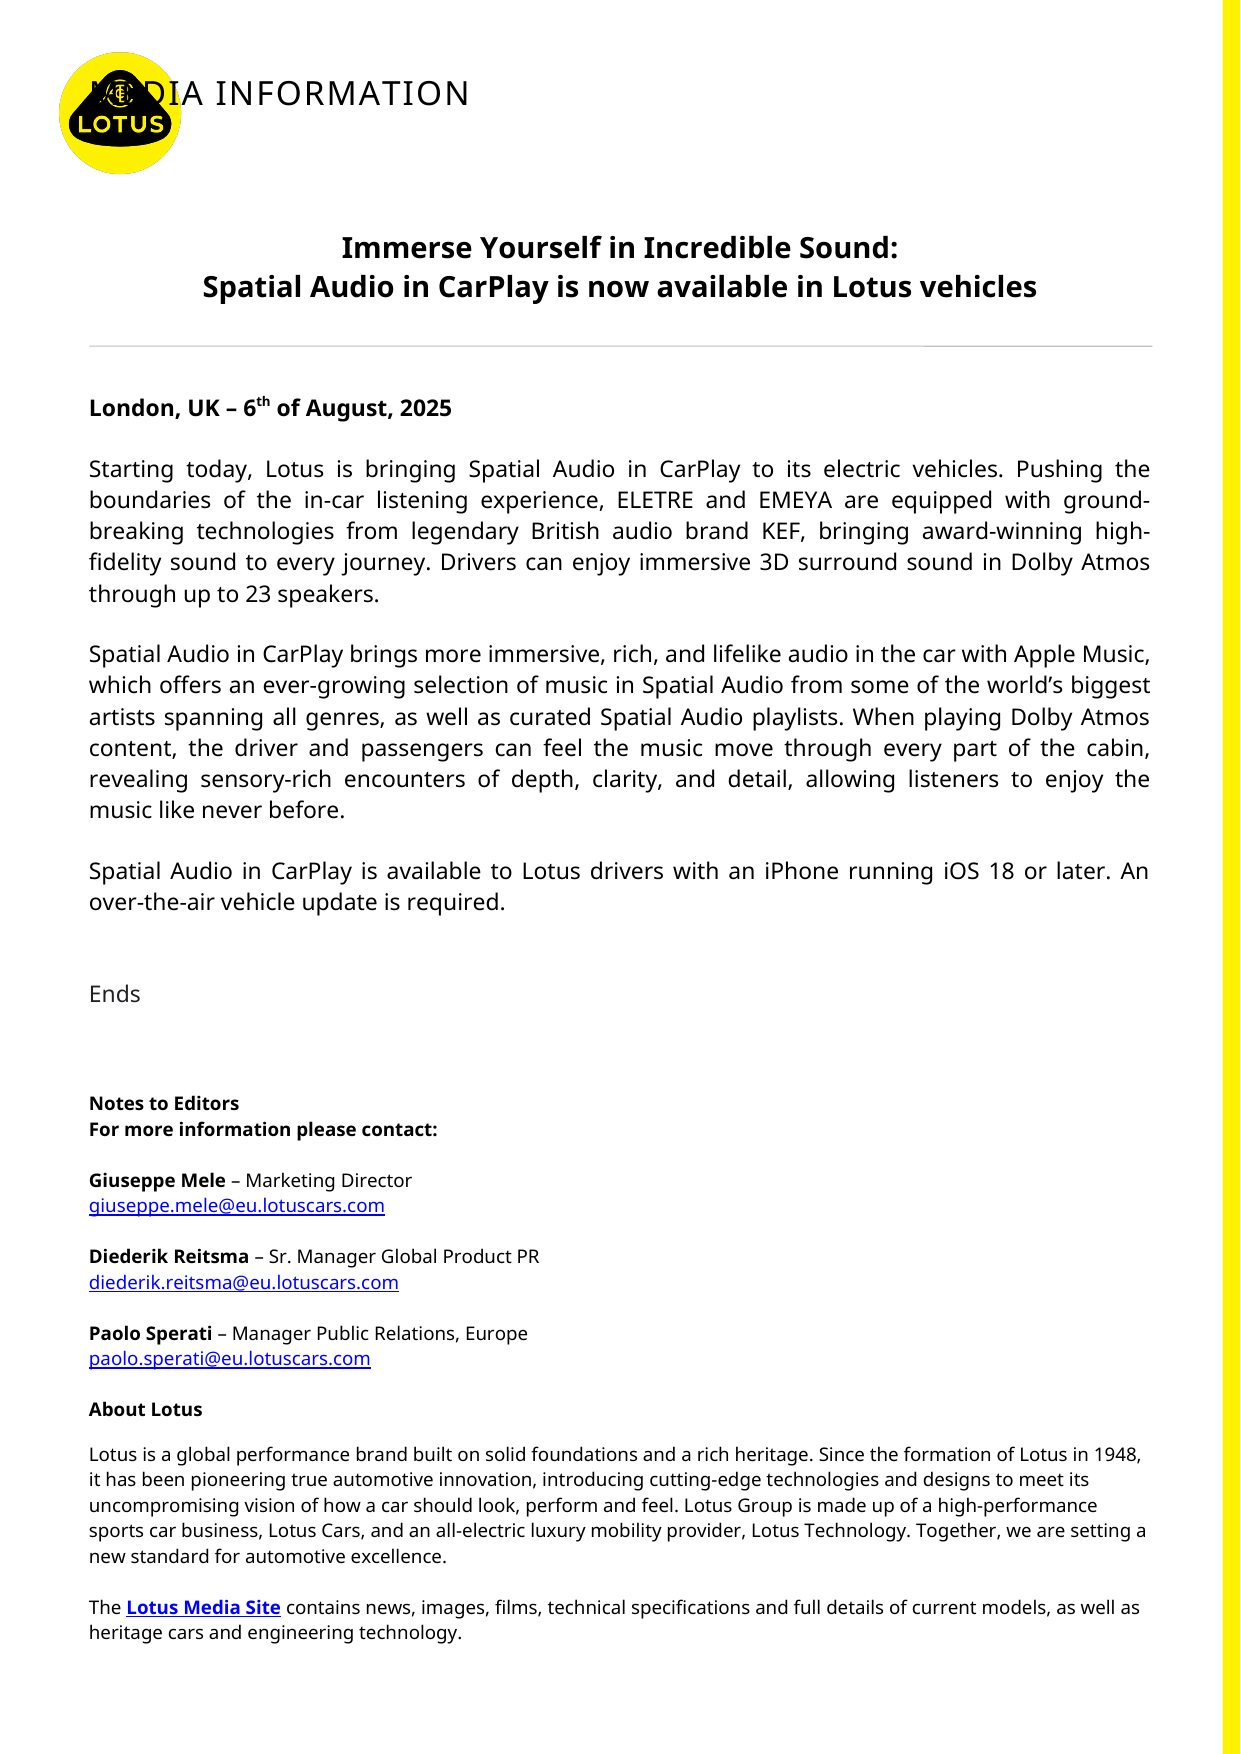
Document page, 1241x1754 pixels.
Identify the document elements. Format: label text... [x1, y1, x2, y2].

text Spatial Audio in CarPlay brings more immersive, rich, and lifelike audio in the car with Apple Music, which offers an ever-growing selection of music in Spatial Audio from some of the world’s biggest artists spanning all genres, as well as curated Spatial Audio playlists. When playing Dolby Atmos content, the driver and passengers can feel the music move through every part of the cabin, revealing sensory-rich encounters of depth, clarity, and detail, allowing listeners to enjoy the music like never before. [89, 638, 1152, 825]
text Spatial Audio in CarPlay is available to Lotus drivers with an iPhone running iOS 18 or later. An over-the-air vehicle update is required. [89, 854, 1152, 917]
text Immerse Yourself in Incredible Sound: Spatial Audio in CarPlay is now available in Lotus vehicles [89, 227, 1152, 334]
text giuseppe.mele@eu.lotuscars.com [89, 1193, 1156, 1218]
text The Lotus Media Site contains news, images, films, technical specifications and full details of current models, as well as heritage cars and engineering technology. [89, 1594, 1156, 1645]
picture [0, 0, 242, 186]
text Notes to Editors [89, 1091, 1156, 1116]
text Paolo Sperati – Manager Public Relations, Europe paolo.sperati@eu.lotuscars.com [89, 1320, 1156, 1371]
text London, UK – 6th of August, 2025 [89, 392, 1152, 423]
text About Lotus [89, 1397, 1152, 1422]
text Lotus is a global performance brand built on solid foundations and a rich heritage. Since the formation of Lotus in 1948, it has been pioneering true automotive innovation, introducing cutting-edge technologies and designs to meet its uncompromising vision of how a car should look, perform and feel. Lotus Group is made up of a high-performance sports car business, Lotus Cars, and an all-electric luxury mobility provider, Lotus Technology. Together, we are setting a new standard for automotive excellence. [89, 1441, 1156, 1568]
text For more information please contact: [89, 1116, 1156, 1142]
text Giuseppe Mele – Marketing Director [89, 1167, 1156, 1193]
text Starting today, Lotus is bringing Spatial Audio in CarPlay to its electric vehicles. Pushing the boundaries of the in-car listening experience, ELETRE and EMEYA are equipped with ground-breaking technologies from legendary British audio brand KEF, bringing award-winning high-fidelity sound to every journey. Drivers can enjoy immersive 3D surround sound in Dolby Atmos through up to 23 speakers. [89, 452, 1152, 609]
text Ends [89, 946, 1152, 1009]
text Diederik Reitsma – Sr. Manager Global Product PR [89, 1244, 1156, 1269]
text diederik.reitsma@eu.lotuscars.com [89, 1269, 1156, 1295]
